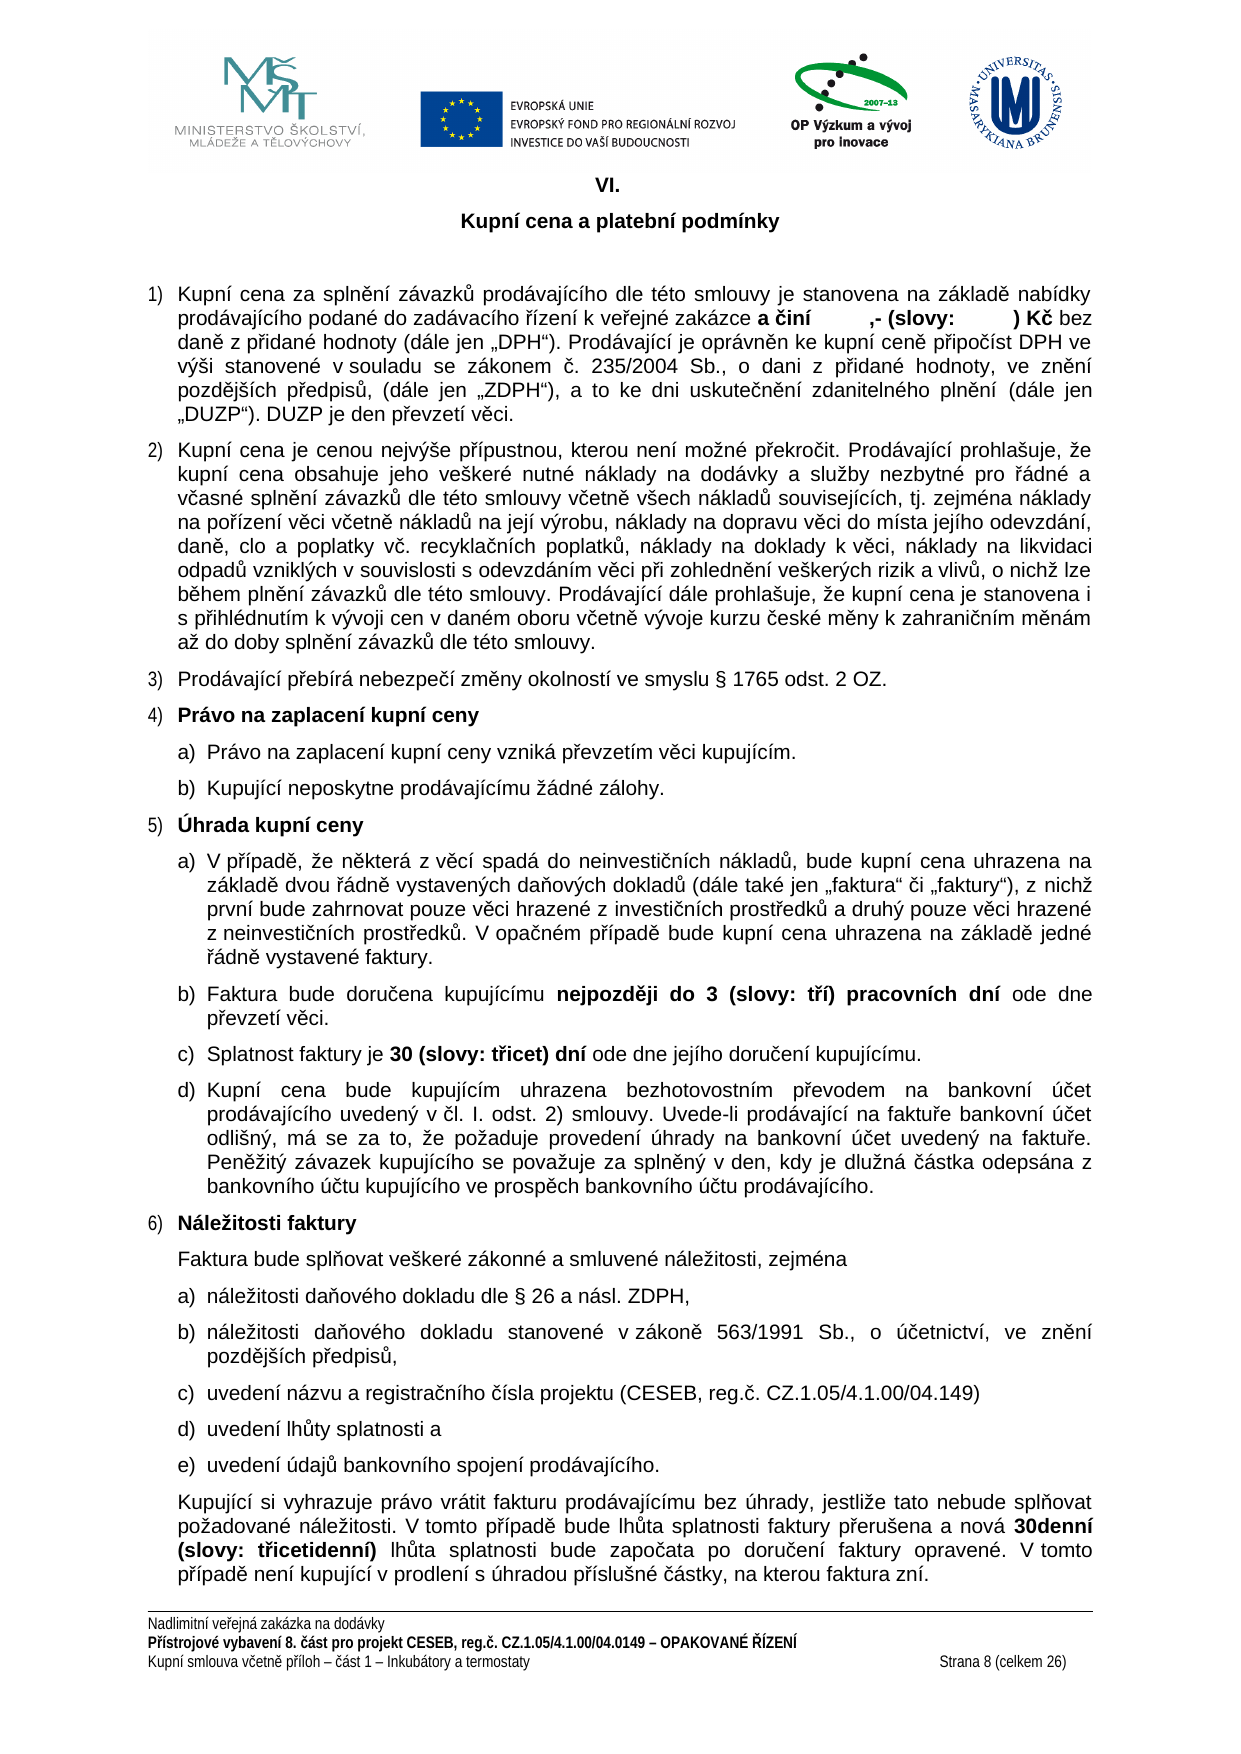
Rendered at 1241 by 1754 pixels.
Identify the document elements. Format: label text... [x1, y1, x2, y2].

list Kupní cena bude kupujícím uhrazena bezhotovostním převodem na bankovní účet prodávajícího uvedený v čl. I. odst. 2) smlouvy. Uvede-li prodávající na faktuře bankovní účet odlišný, má se za to, že požaduje provedení úhrady na bankovní účet uvedený na faktuře. Peněžitý závazek kupujícího se považuje za splněný v den, kdy je dlužná částka odepsána z bankovního účtu kupujícího ve prospěch bankovního účtu prodávajícího. [177, 1078, 1093, 1198]
list Kupující neposkytne prodávajícímu žádné zálohy. [177, 776, 1093, 800]
list Náležitosti faktury [148, 1211, 1093, 1234]
list Faktura bude doručena kupujícímu nejpozději do 3 (slovy: tří) pracovních dní ode dne převzetí věci. [177, 981, 1093, 1029]
list Právo na zaplacení kupní ceny vzniká převzetím věci kupujícím. [177, 739, 1093, 763]
picture [147, 29, 1092, 173]
list uvedení lhůty splatnosti a [177, 1417, 1093, 1441]
list Splatnost faktury je 30 (slovy: třicet) dní ode dne jejího doručení kupujícímu. [177, 1042, 1093, 1066]
text Kupující si vyhrazuje právo vrátit fakturu prodávajícímu bez úhrady, jestliže tato nebude splňovat požadované náležitosti. V tomto případě bude lhůta splatnosti faktury přerušena a nová 30denní (slovy: třicetidenní) lhůta splatnosti bude započata po doručení faktury opravené. V tomto případě není kupující v prodlení s úhradou příslušné částky, na kterou faktura zní. [177, 1490, 1093, 1586]
list Právo na zaplacení kupní ceny [148, 703, 1093, 727]
list V případě, že některá z věcí spadá do neinvestičních nákladů, bude kupní cena uhrazena na základě dvou řádně vystavených daňových dokladů (dále také jen „faktura“ či „faktury“), z nichž první bude zahrnovat pouze věci hrazené z investičních prostředků a druhý pouze věci hrazené z neinvestičních prostředků. V opačném případě bude kupní cena uhrazena na základě jedné řádně vystavené faktury. [177, 849, 1093, 969]
text Faktura bude splňovat veškeré zákonné a smluvené náležitosti, zejména [177, 1247, 1093, 1271]
list Prodávající přebírá nebezpečí změny okolností ve smyslu § 1765 odst. 2 OZ. [148, 666, 1093, 691]
list uvedení údajů bankovního spojení prodávajícího. [177, 1453, 1093, 1477]
list Kupní cena za splnění závazků prodávajícího dle této smlouvy je stanovena na základě nabídky prodávajícího podané do zadávacího řízení k veřejné zakázce a činí ,- (slovy: ) Kč bez daně z přidané hodnoty (dále jen „DPH“). Prodávající je oprávněn ke kupní ceně připočíst DPH ve výši stanovené v souladu se zákonem č. 235/2004 Sb., o dani z přidané hodnoty, ve znění pozdějších předpisů, (dále jen „ZDPH“), a to ke dni uskutečnění zdanitelného plnění (dále jen „DUZP“). DUZP je den převzetí věci. [148, 282, 1093, 426]
list uvedení názvu a registračního čísla projektu (CESEB, reg.č. CZ.1.05/4.1.00/04.149) [177, 1380, 1093, 1404]
list Kupní cena je cenou nejvýše přípustnou, kterou není možné překročit. Prodávající prohlašuje, že kupní cena obsahuje jeho veškeré nutné náklady na dodávky a služby nezbytné pro řádné a včasné splnění závazků dle této smlouvy včetně všech nákladů souvisejících, tj. zejména náklady na pořízení věci včetně nákladů na její výrobu, náklady na dopravu věci do místa jejího odevzdání, daně, clo a poplatky vč. recyklačních poplatků, náklady na doklady k věci, náklady na likvidaci odpadů vzniklých v souvislosti s odevzdáním věci při zohlednění veškerých rizik a vlivů, o nichž lze během plnění závazků dle této smlouvy. Prodávající dále prohlašuje, že kupní cena je stanovena i s přihlédnutím k vývoji cen v daném oboru včetně vývoje kurzu české měny k zahraničním měnám až do doby splnění závazků dle této smlouvy. [148, 438, 1093, 654]
text Kupní cena a platební podmínky [148, 209, 1093, 233]
list náležitosti daňového dokladu dle § 26 a násl. ZDPH, [177, 1283, 1093, 1307]
list Úhrada kupní ceny [148, 812, 1093, 837]
list náležitosti daňového dokladu stanovené v zákoně 563/1991 Sb., o účetnictví, ve znění pozdějších předpisů, [177, 1320, 1093, 1368]
